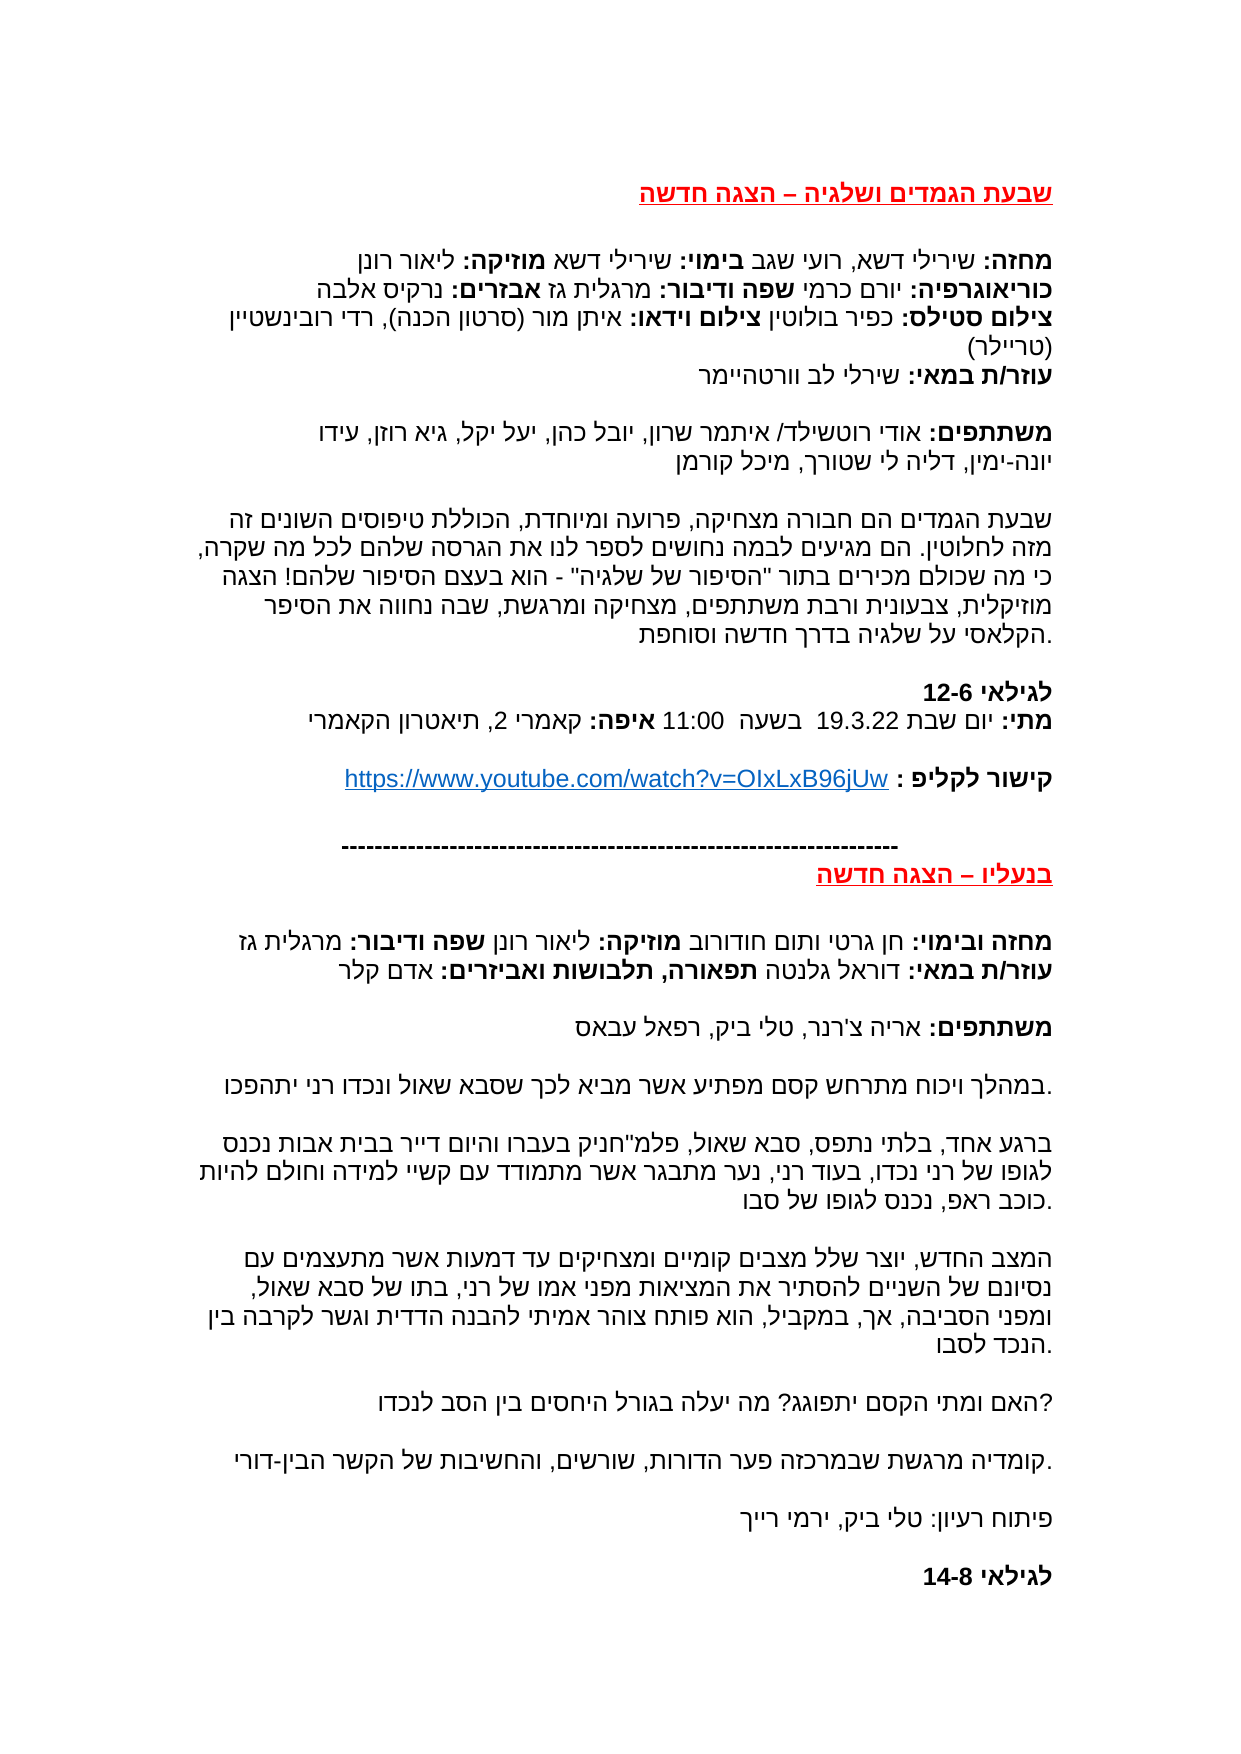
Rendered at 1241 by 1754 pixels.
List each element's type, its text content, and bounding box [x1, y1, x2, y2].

text האם ומתי הקסם יתפוגג? מה יעלה בגורל היחסים בין הסב לנכדו? [187, 1388, 1053, 1417]
text שבעת הגמדים ושלגיה – הצגה חדשה [187, 179, 1053, 207]
text מחזה ובימוי: חן גרטי ותום חודורוב מוזיקה: ליאור רונן שפה ודיבור: מרגלית גז עוזר/ת במאי: דוראל גלנטה תפאורה, תלבושות ואביזרים: אדם קלר [187, 927, 1053, 984]
text בנעליו – הצגה חדשה [187, 860, 1053, 888]
text משתתפים: אודי רוטשילד/ איתמר שרון, יובל כהן, יעל יקל, גיא רוזן, עידו יונה-ימין, דליה לי שטורך, מיכל קורמן [187, 390, 1053, 476]
text שבעת הגמדים הם חבורה מצחיקה, פרועה ומיוחדת, הכוללת טיפוסים השונים זה מזה לחלוטין. הם מגיעים לבמה נחושים לספר לנו את הגרסה שלהם לכל מה שקרה, כי מה שכולם מכירים בתור "הסיפור של שלגיה" - הוא בעצם הסיפור שלהם! הצגה מוזיקלית, צבעונית ורבת משתתפים, מצחיקה ומרגשת, שבה נחווה את הסיפר הקלאסי על שלגיה בדרך חדשה וסוחפת. [187, 505, 1053, 648]
text משתתפים: אריה צ'רנר, טלי ביק, רפאל עבאס [187, 1013, 1053, 1042]
text מתי: יום שבת 19.3.22 בשעה 11:00 איפה: קאמרי 2, תיאטרון הקאמרי [187, 706, 1053, 735]
text קומדיה מרגשת שבמרכזה פער הדורות, שורשים, והחשיבות של הקשר הבין-דורי. [187, 1446, 1053, 1475]
text המצב החדש, יוצר שלל מצבים קומיים ומצחיקים עד דמעות אשר מתעצמים עם נסיונם של השניים להסתיר את המציאות מפני אמו של רני, בתו של סבא שאול, ומפני הסביבה, אך, במקביל, הוא פותח צוהר אמיתי להבנה הדדית וגשר לקרבה בין הנכד לסבו. [187, 1244, 1053, 1359]
text לגילאי 12-6 [187, 678, 1053, 706]
text ברגע אחד, בלתי נתפס, סבא שאול, פלמ"חניק בעברו והיום דייר בבית אבות נכנס לגופו של רני נכדו, בעוד רני, נער מתבגר אשר מתמודד עם קשיי למידה וחולם להיות כוכב ראפ, נכנס לגופו של סבו. [187, 1129, 1053, 1215]
text במהלך ויכוח מתרחש קסם מפתיע אשר מביא לכך שסבא שאול ונכדו רני יתהפכו. [187, 1071, 1053, 1099]
text פיתוח רעיון: טלי ביק, ירמי רייך [187, 1504, 1053, 1533]
text לגילאי 14-8 [187, 1562, 1053, 1591]
text מחזה: שירילי דשא, רועי שגב בימוי: שירילי דשא מוזיקה: ליאור רונן כוריאוגרפיה: יורם כרמי שפה ודיבור: מרגלית גז אבזרים: נרקיס אלבה צילום סטילס: כפיר בולוטין צילום וידאו: איתן מור (סרטון הכנה), רדי רובינשטיין (טריילר) עוזר/ת במאי: שירלי לב וורטהיימר [187, 246, 1053, 390]
text קישור לקליפ : https://www.youtube.com/watch?v=OIxLxB96jUw [150, 735, 1053, 793]
text ------------------------------------------------------------------- [187, 831, 1053, 860]
